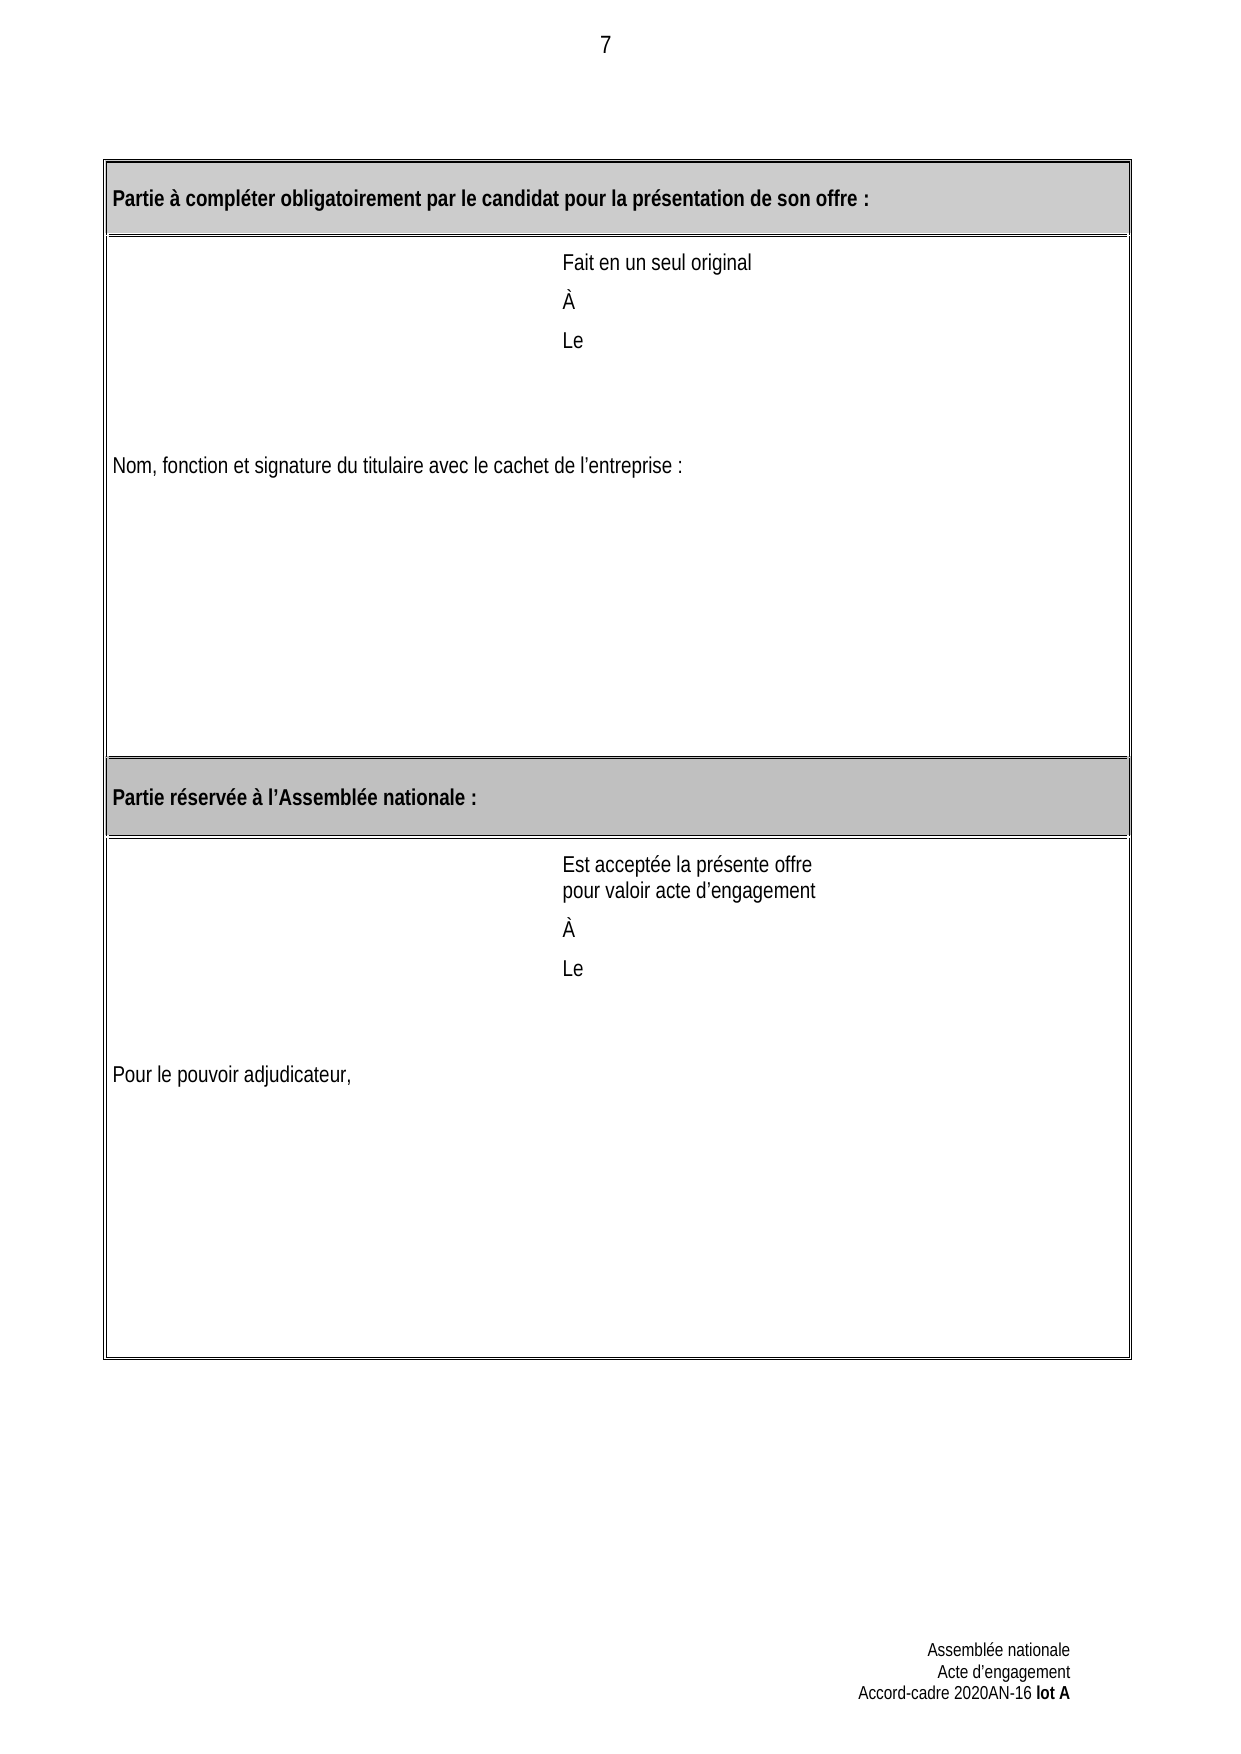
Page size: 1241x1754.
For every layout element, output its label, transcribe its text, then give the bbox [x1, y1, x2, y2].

table_cell Partie réservée à l’Assemblée nationale : [105, 756, 1131, 835]
table_cell Fait en un seul original À Le Nom, fonction et signature du titulaire avec le cachet de l’entreprise : [107, 234, 1129, 756]
table_cell Est acceptée la présente offre pour valoir acte d’engagement À Le Pour le pouvoir adjudicateur, [105, 835, 1131, 1357]
table_header Partie à compléter obligatoirement par le candidat pour la présentation de son offre : [107, 163, 1129, 233]
